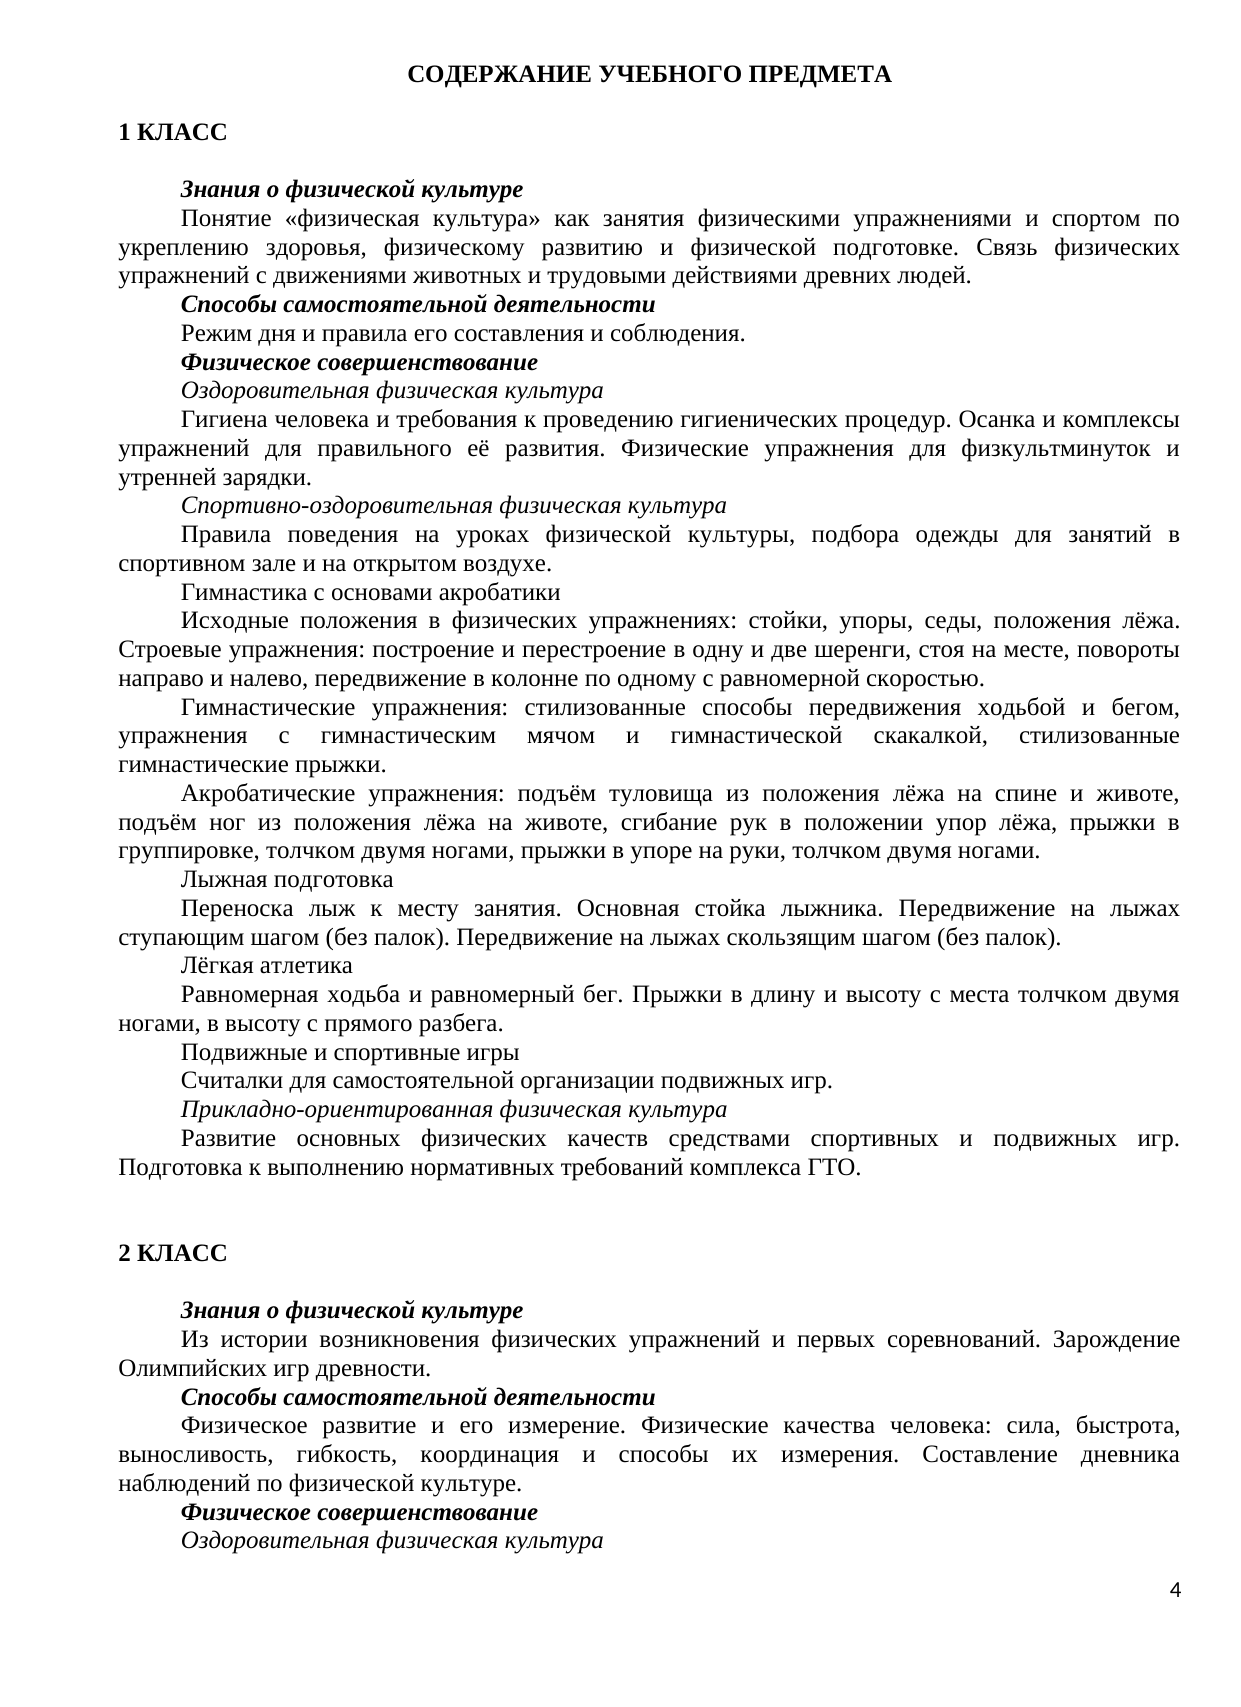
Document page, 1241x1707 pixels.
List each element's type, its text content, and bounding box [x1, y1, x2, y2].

text Равномерная ходьба и равномерный бег. Прыжки в длину и высоту с места толчком двумя ногами, в высоту с прямого разбега. [118, 979, 1181, 1037]
text Физическое совершенствование [118, 1497, 1181, 1525]
text Гимнастические упражнения: стилизованные способы передвижения ходьбой и бегом, упражнения с гимнастическим мячом и гимнастической скакалкой, стилизованные гимнастические прыжки. [118, 692, 1181, 778]
text 2 КЛАСС [118, 1238, 1181, 1267]
text Из истории возникновения физических упражнений и первых соревнований. Зарождение Олимпийских игр древности. [118, 1324, 1181, 1382]
text Лёгкая атлетика [118, 950, 1181, 979]
text Оздоровительная физическая культура [118, 375, 1181, 404]
text Исходные положения в физических упражнениях: стойки, упоры, седы, положения лёжа. Строевые упражнения: построение и перестроение в одну и две шеренги, стоя на месте, повороты направо и налево, передвижение в колонне по одному с равномерной скоростью. [118, 605, 1181, 692]
text Подвижные и спортивные игры [118, 1037, 1181, 1065]
text Физическое совершенствование [118, 347, 1181, 375]
text Развитие основных физических качеств средствами спортивных и подвижных игр. Подготовка к выполнению нормативных требований комплекса ГТО. [118, 1123, 1181, 1180]
text Гигиена человека и требования к проведению гигиенических процедур. Осанка и комплексы упражнений для правильного её развития. Физические упражнения для физкультминуток и утренней зарядки. [118, 404, 1181, 490]
text Знания о физической культуре [118, 174, 1181, 203]
text Физическое развитие и его измерение. Физические качества человека: сила, быстрота, выносливость, гибкость, координация и способы их измерения. Составление дневника наблюдений по физической культуре. [118, 1410, 1181, 1497]
text Гимнастика с основами акробатики [118, 577, 1181, 605]
text Понятие «физическая культура» как занятия физическими упражнениями и спортом по укреплению здоровья, физическому развитию и физической подготовке. Связь физических упражнений с движениями животных и трудовыми действиями древних людей. [118, 203, 1181, 289]
text Спортивно-оздоровительная физическая культура [118, 490, 1181, 519]
text Считалки для самостоятельной организации подвижных игр. [118, 1065, 1181, 1094]
text Прикладно-ориентированная физическая культура [118, 1094, 1181, 1123]
text Лыжная подготовка [118, 864, 1181, 893]
text Знания о физической культуре [118, 1295, 1181, 1324]
text Способы самостоятельной деятельности [118, 1382, 1181, 1410]
text Режим дня и правила его составления и соблюдения. [118, 318, 1181, 347]
text Переноска лыж к месту занятия. Основная стойка лыжника. Передвижение на лыжах ступающим шагом (без палок). Передвижение на лыжах скользящим шагом (без палок). [118, 893, 1181, 950]
text Правила поведения на уроках физической культуры, подбора одежды для занятий в спортивном зале и на открытом воздухе. [118, 519, 1181, 577]
text ​СОДЕРЖАНИЕ УЧЕБНОГО ПРЕДМЕТА [118, 59, 1181, 88]
text Оздоровительная физическая культура [118, 1525, 1181, 1554]
text Акробатические упражнения: подъём туловища из положения лёжа на спине и животе, подъём ног из положения лёжа на животе, сгибание рук в положении упор лёжа, прыжки в группировке, толчком двумя ногами, прыжки в упоре на руки, толчком двумя ногами. [118, 778, 1181, 864]
text 1 КЛАСС [118, 117, 1181, 145]
text Способы самостоятельной деятельности [118, 289, 1181, 318]
